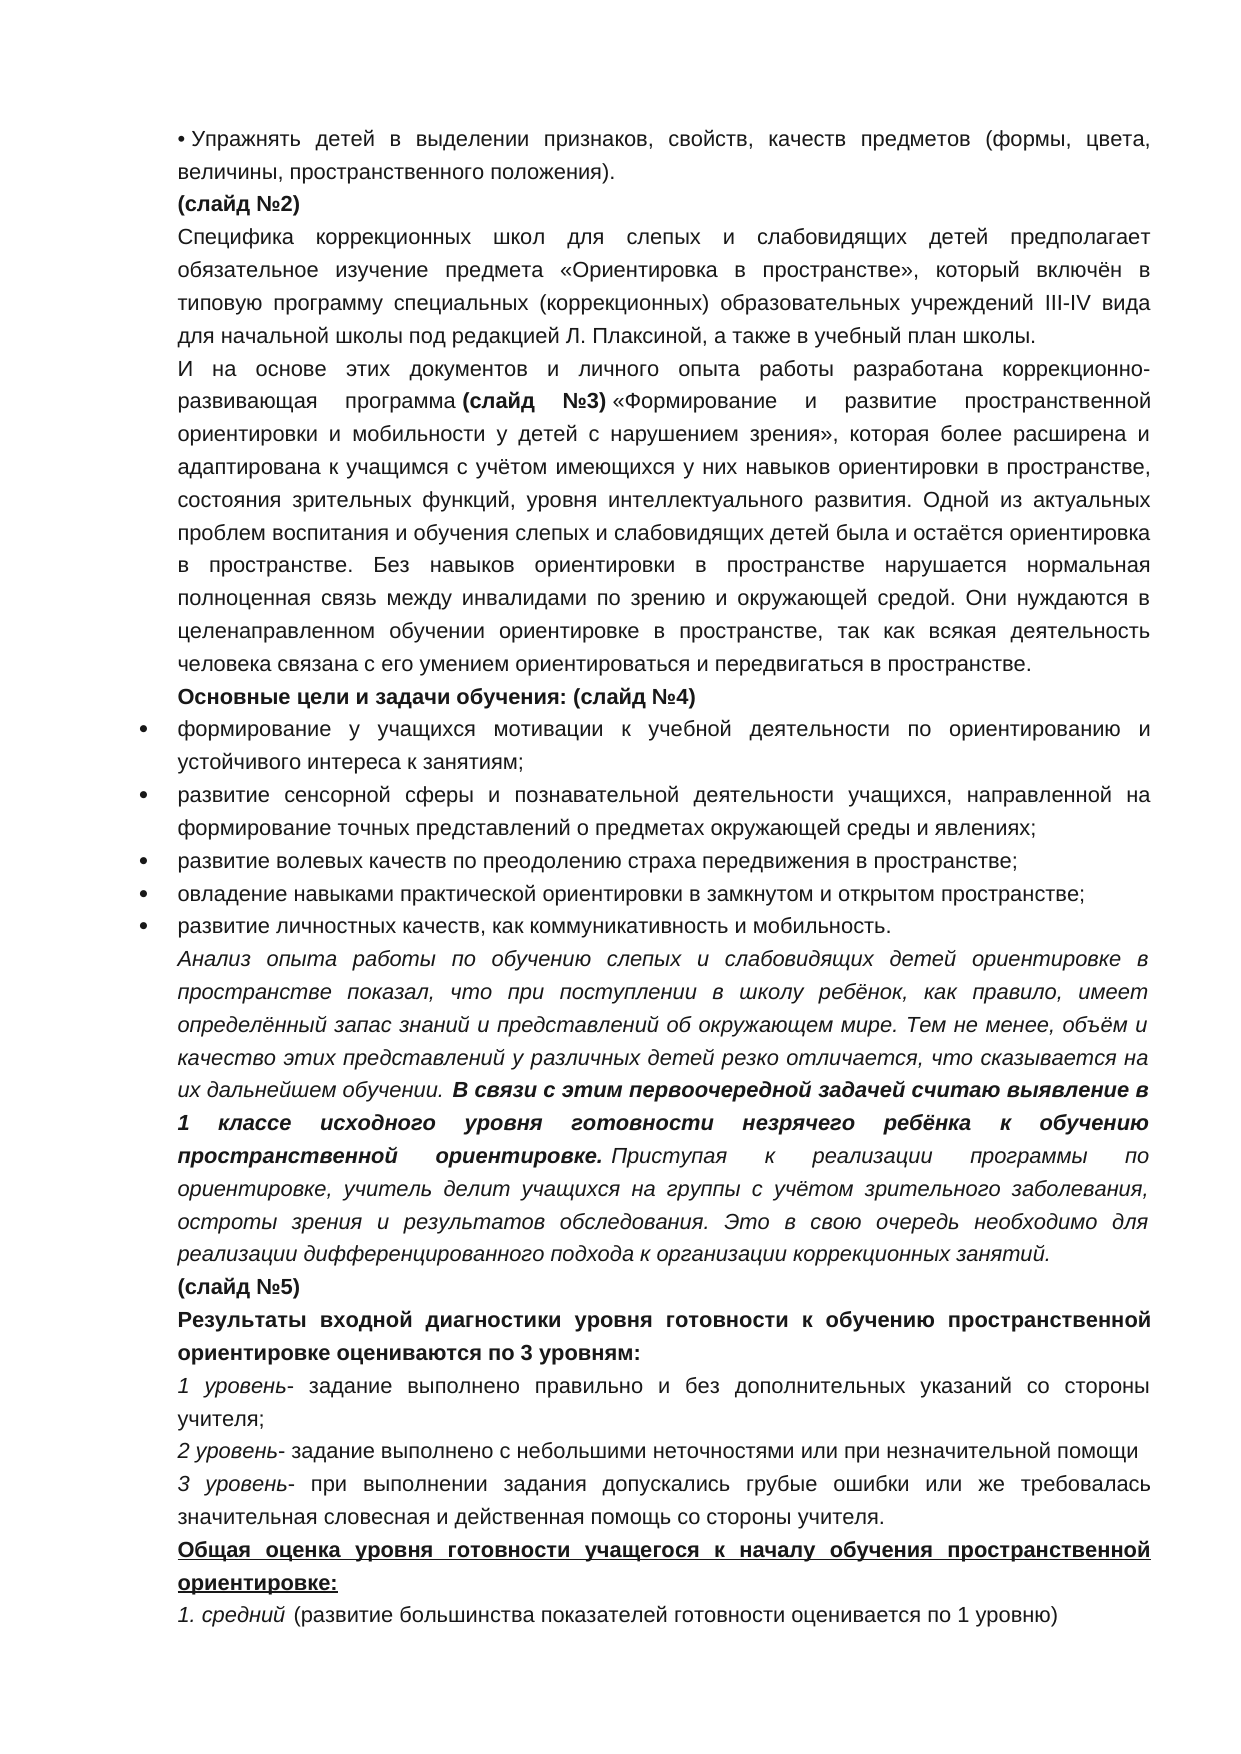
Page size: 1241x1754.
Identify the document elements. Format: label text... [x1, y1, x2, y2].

list формирование у учащихся мотивации к учебной деятельности по ориентированию и устойчивого интереса к занятиям; [140, 709, 1152, 774]
list развитие личностных качеств, как коммуникативность и мобильность. [140, 906, 1152, 938]
list развитие сенсорной сферы и познавательной деятельности учащихся, направленной на формирование точных представлений о предметах окружающей среды и явлениях; [140, 774, 1152, 840]
text Результаты входной диагностики уровня готовности к обучению пространственной ориентировке оцениваются по 3 уровням: [177, 1299, 1152, 1365]
list овладение навыками практической ориентировки в замкнутом и открытом пространстве; [140, 873, 1152, 906]
text И на основе этих документов и личного опыта работы разработана коррекционно-развивающая программа (слайд №3) «Формирование и развитие пространственной ориентировки и мобильности у детей с нарушением зрения», которая более расширена и адаптирована к учащимся с учётом имеющихся у них навыков ориентировки в пространстве, состояния зрительных функций, уровня интеллектуального развития. Одной из актуальных проблем воспитания и обучения слепых и слабовидящих детей была и остаётся ориентировка в пространстве. Без навыков ориентировки в пространстве нарушается нормальная полноценная связь между инвалидами по зрению и окружающей средой. Они нуждаются в целенаправленном обучении ориентировке в пространстве, так как всякая деятельность человека связана с его умением ориентироваться и передвигаться в пространстве. [177, 348, 1152, 676]
list развитие волевых качеств по преодолению страха передвижения в пространстве; [140, 840, 1152, 873]
text • Упражнять детей в выделении признаков, свойств, качеств предметов (формы, цвета, величины, пространственного положения). [177, 118, 1152, 184]
text 3 уровень- при выполнении задания допускались грубые ошибки или же требовалась значительная словесная и действенная помощь со стороны учителя. [177, 1463, 1152, 1529]
text 2 уровень- задание выполнено с небольшими неточностями или при незначительной помощи [177, 1431, 1152, 1463]
text (слайд №5) [177, 1267, 1152, 1299]
text (слайд №2) [177, 184, 1152, 217]
text Специфика коррекционных школ для слепых и слабовидящих детей предполагает обязательное изучение предмета «Ориентировка в пространстве», который включён в типовую программу специальных (коррекционных) образовательных учреждений III-IV вида для начальной школы под редакцией Л. Плаксиной, а также в учебный план школы. [177, 217, 1152, 348]
text Анализ опыта работы по обучению слепых и слабовидящих детей ориентировке в пространстве показал, что при поступлении в школу ребёнок, как правило, имеет определённый запас знаний и представлений об окружающем мире. Тем не менее, объём и качество этих представлений у различных детей резко отличается, что сказывается на их дальнейшем обучении. В связи с этим первоочередной задачей считаю выявление в 1 классе исходного уровня готовности незрячего ребёнка к обучению пространственной ориентировке. Приступая к реализации программы по ориентировке, учитель делит учащихся на группы с учётом зрительного заболевания, остроты зрения и результатов обследования. Это в свою очередь необходимо для реализации дифференцированного подхода к организации коррекционных занятий. [177, 938, 1152, 1267]
text Основные цели и задачи обучения: (слайд №4) [177, 676, 1152, 709]
text 1 уровень- задание выполнено правильно и без дополнительных указаний со стороны учителя; [177, 1365, 1152, 1431]
text 1. средний (развитие большинства показателей готовности оценивается по 1 уровню) [177, 1595, 1152, 1627]
text Общая оценка уровня готовности учащегося к началу обучения пространственной ориентировке: [177, 1529, 1152, 1595]
